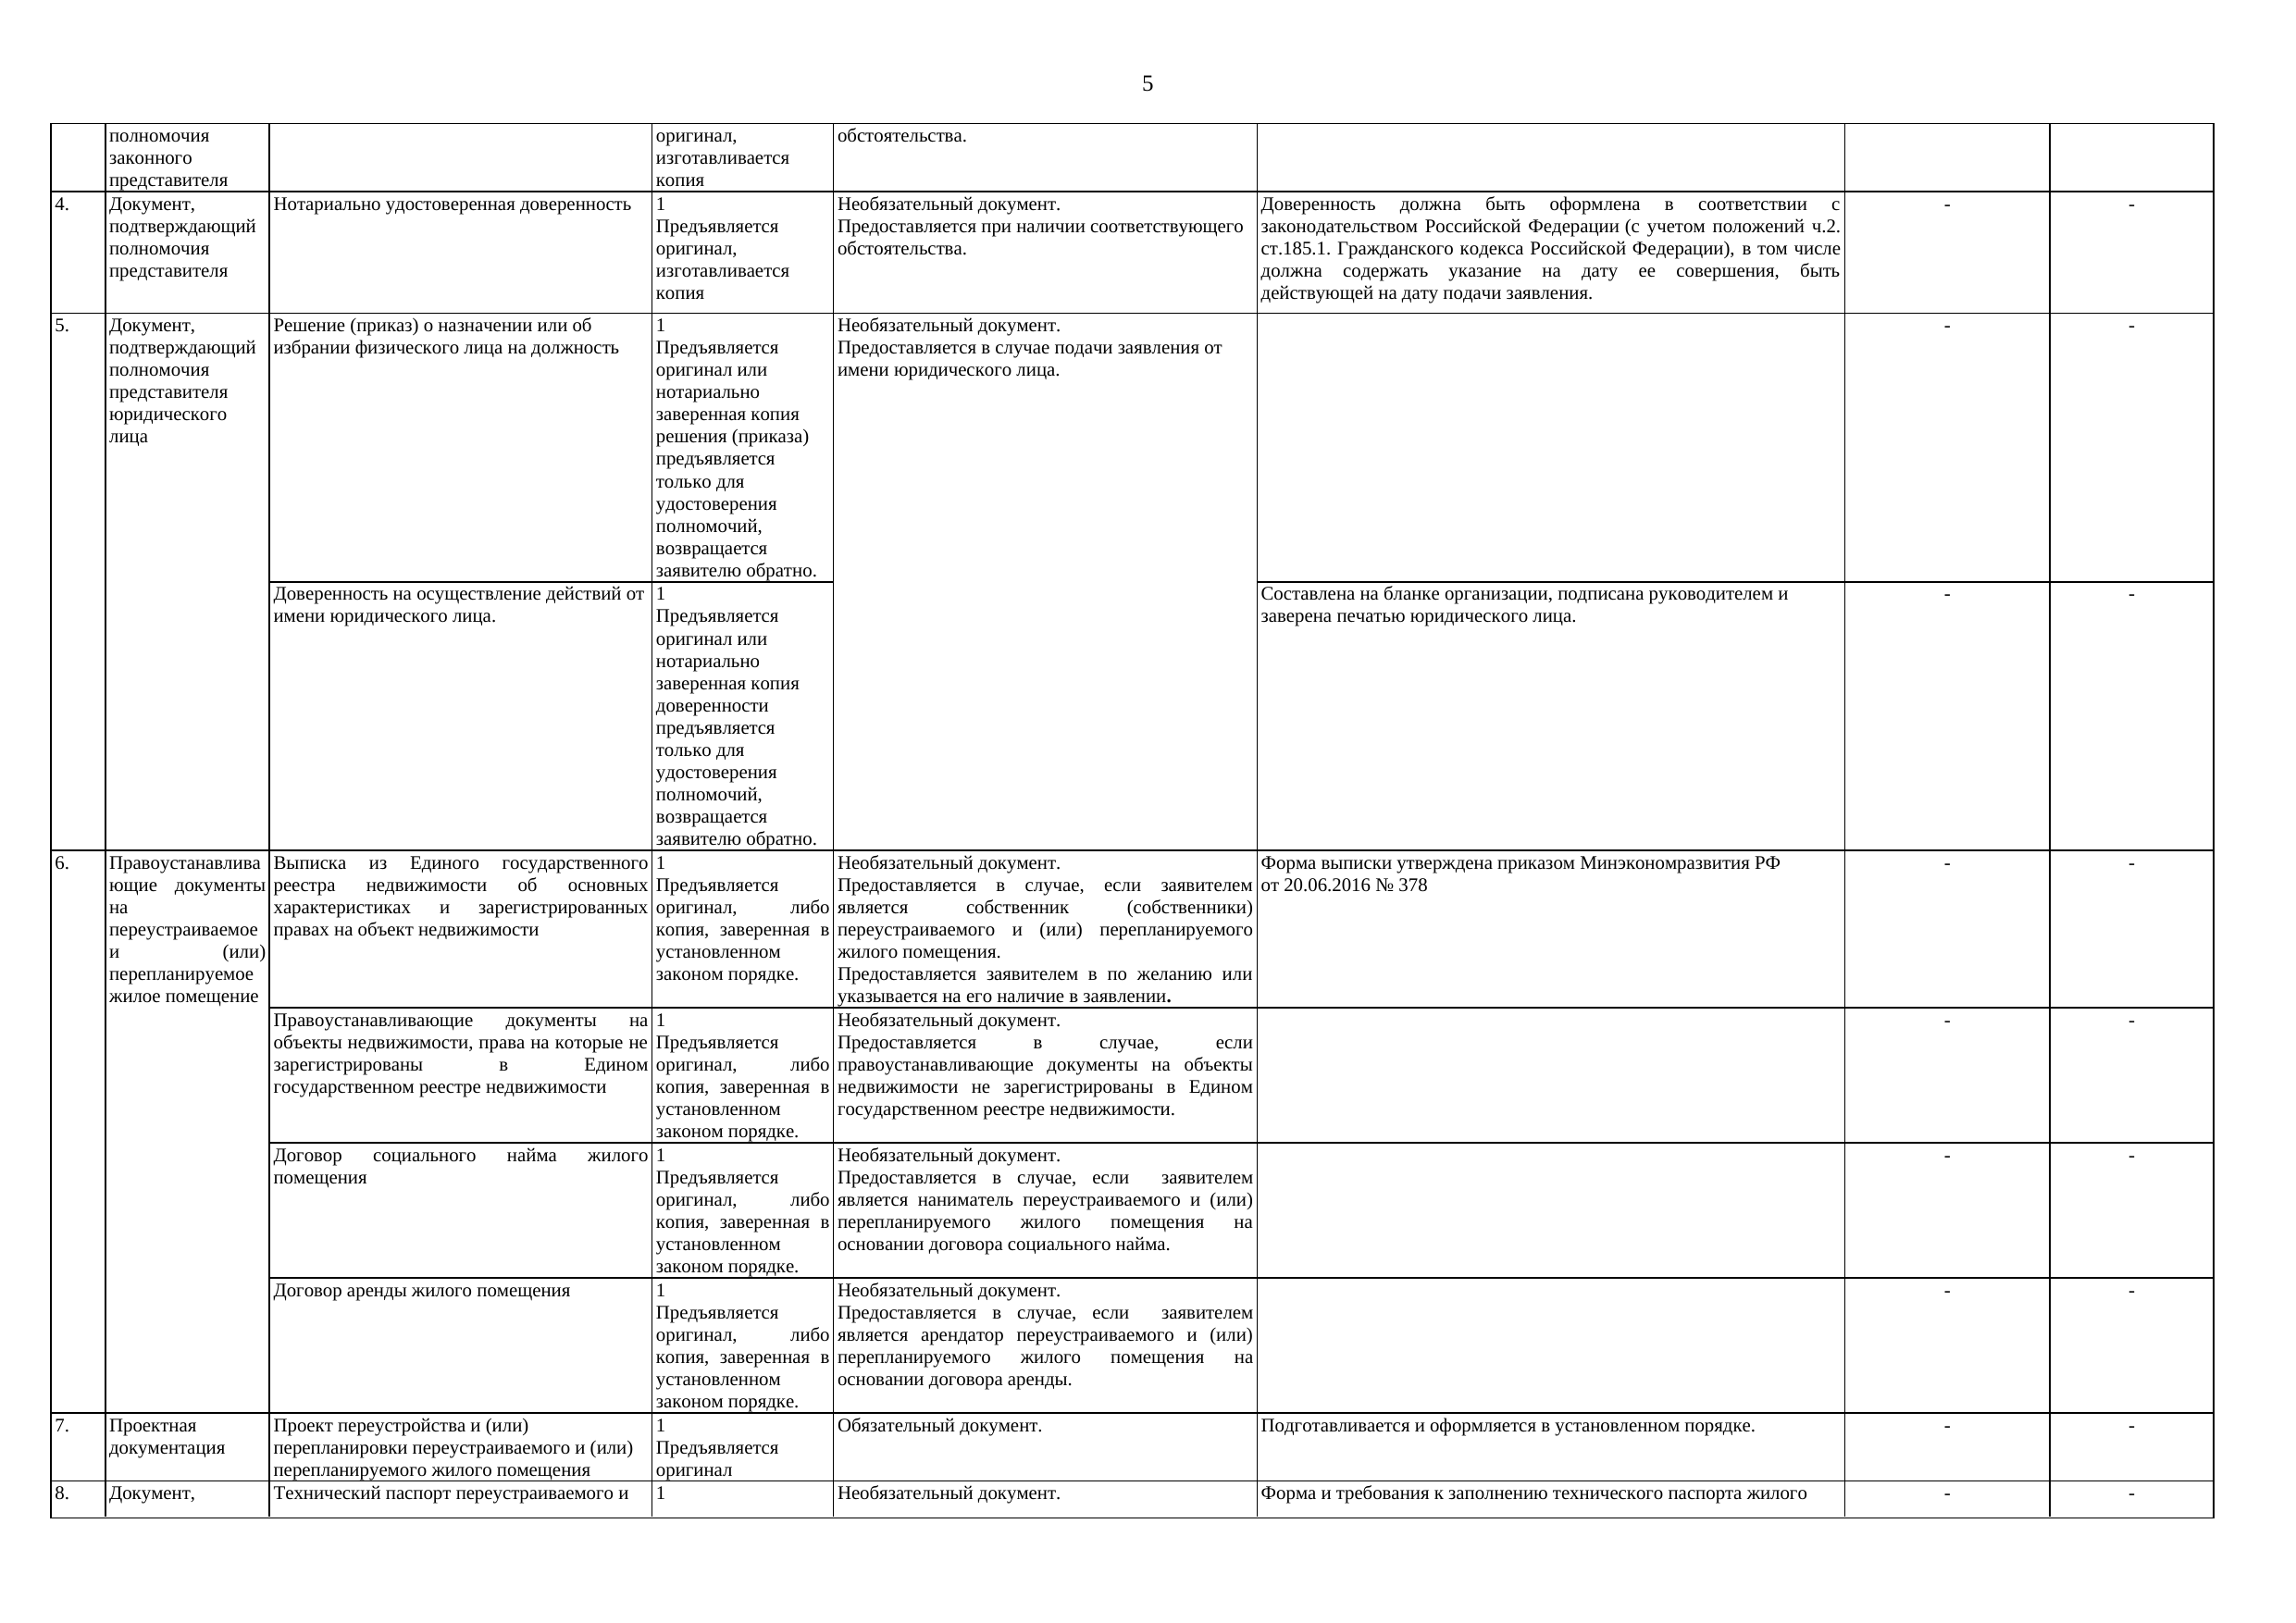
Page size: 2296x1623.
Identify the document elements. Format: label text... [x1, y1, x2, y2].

table_cell - [1845, 1481, 2049, 1517]
table_cell - [1845, 851, 2049, 1007]
table_cell - [2051, 192, 2213, 312]
table_cell - [1845, 124, 2049, 191]
table_cell Необязательный документ. Предоставляется в случае, если правоустанавливающие документы на объекты недвижимости не зарегистрированы в Едином государственном реестре недвижимости. [834, 1009, 1257, 1142]
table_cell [106, 1481, 268, 1517]
table_cell 1 Предъявляется оригинал или нотариально заверенная копия решения (приказа) предъявляется только для удостоверения полномочий, возвращается заявителю обратно. [652, 314, 833, 581]
table_cell Необязательный документ. Предоставляется при наличии соответствующего обстоятельства. [834, 192, 1257, 312]
table_cell - [2051, 1481, 2213, 1517]
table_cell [270, 124, 652, 191]
table_cell 6. [52, 851, 105, 1412]
table_cell Необязательный документ. Предоставляется в случае, если заявителем является наниматель переустраиваемого и (или) перепланируемого жилого помещения на основании договора социального найма. [834, 1144, 1257, 1277]
table_cell 8. [52, 1481, 105, 1517]
table_cell Обязательный документ. [834, 1414, 1257, 1481]
table_cell 1 Предъявляется оригинал, либо копия, заверенная в установленном законом порядке. [652, 851, 833, 1007]
table_cell - [2051, 314, 2213, 581]
table_cell Решение (приказ) о назначении или об избрании физического лица на должность [270, 314, 652, 581]
table_cell 1 Предъявляется оригинал [652, 1414, 833, 1481]
table_cell - [1845, 1414, 2049, 1481]
table_cell 4. [52, 192, 105, 312]
table_cell Подготавливается и оформляется в установленном порядке. [1258, 1414, 1844, 1481]
table_cell Документ, подтверждающий полномочия представителя [106, 192, 268, 312]
table_cell 1 Предъявляется оригинал, либо копия, заверенная в установленном законом порядке. [652, 1144, 833, 1277]
table_cell - [1845, 1279, 2049, 1412]
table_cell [652, 124, 833, 191]
table_cell Доверенность должна быть оформлена в соответствии с законодательством Российской Федерации (с учетом положений ч.2. ст.185.1. Гражданского кодекса Российской Федерации), в том числе должна содержать указание на дату ее совершения, быть действующей на дату подачи заявления. [1258, 192, 1844, 312]
table_cell - [1845, 1009, 2049, 1142]
table_cell [1258, 1009, 1844, 1142]
table_cell Проект переустройства и (или) перепланировки переустраиваемого и (или) перепланируемого жилого помещения [270, 1414, 652, 1481]
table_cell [270, 1481, 652, 1517]
table_cell 1 Предъявляется оригинал, либо копия, заверенная в установленном законом порядке. [652, 1009, 833, 1142]
table_cell - [1845, 314, 2049, 581]
table_cell - [1845, 583, 2049, 849]
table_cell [652, 1481, 833, 1517]
table_cell - [2051, 1144, 2213, 1277]
table_cell [1258, 1144, 1844, 1277]
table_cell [106, 124, 268, 191]
table_cell Договор социального найма жилого помещения [270, 1144, 652, 1277]
table_cell - [2051, 1279, 2213, 1412]
table_cell Необязательный документ. Предоставляется в случае подачи заявления от имени юридического лица. [834, 314, 1257, 849]
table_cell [834, 1481, 1257, 1517]
table_cell - [2051, 1009, 2213, 1142]
table_cell Правоустанавливающие документы на переустраиваемое и (или) перепланируемое жилое помещение [106, 851, 268, 1412]
table_cell 1 Предъявляется оригинал или нотариально заверенная копия доверенности предъявляется только для удостоверения полномочий, возвращается заявителю обратно. [652, 583, 833, 849]
table_cell 5. [52, 314, 105, 849]
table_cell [1258, 1481, 1844, 1517]
table_cell Необязательный документ. Предоставляется в случае, если заявителем является арендатор переустраиваемого и (или) перепланируемого жилого помещения на основании договора аренды. [834, 1279, 1257, 1412]
table_cell Форма выписки утверждена приказом Минэкономразвития РФ от 20.06.2016 № 378 [1258, 851, 1844, 1007]
table_cell - [1845, 1144, 2049, 1277]
table_cell [1258, 124, 1844, 191]
table_cell 3. [52, 124, 105, 191]
table_cell 7. [52, 1414, 105, 1481]
table_cell Выписка из Единого государственного реестра недвижимости об основных характеристиках и зарегистрированных правах на объект недвижимости [270, 851, 652, 1007]
table_cell - [2051, 851, 2213, 1007]
table_cell [1258, 1279, 1844, 1412]
table_cell Договор аренды жилого помещения [270, 1279, 652, 1412]
table_cell Составлена на бланке организации, подписана руководителем и заверена печатью юридического лица. [1258, 583, 1844, 849]
table_cell - [1845, 192, 2049, 312]
table_cell Нотариально удостоверенная доверенность [270, 192, 652, 312]
table_cell Необязательный документ. Предоставляется в случае, если заявителем является собственник (собственники) переустраиваемого и (или) перепланируемого жилого помещения. Предоставляется заявителем в по желанию или указывается на его наличие в заявлении. [834, 851, 1257, 1007]
table_cell 1 Предъявляется оригинал, либо копия, заверенная в установленном законом порядке. [652, 1279, 833, 1412]
table_cell 1 Предъявляется оригинал, изготавливается копия [652, 192, 833, 312]
table_cell Проектная документация [106, 1414, 268, 1481]
table_cell - [2051, 124, 2213, 191]
table_cell Правоустанавливающие документы на объекты недвижимости, права на которые не зарегистрированы в Едином государственном реестре недвижимости [270, 1009, 652, 1142]
table_cell [1258, 314, 1844, 581]
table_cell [834, 124, 1257, 191]
table_cell - [2051, 1414, 2213, 1481]
table_cell - [2051, 583, 2213, 849]
table_cell Доверенность на осуществление действий от имени юридического лица. [270, 583, 652, 849]
table_cell Документ, подтверждающий полномочия представителя юридического лица [106, 314, 268, 849]
